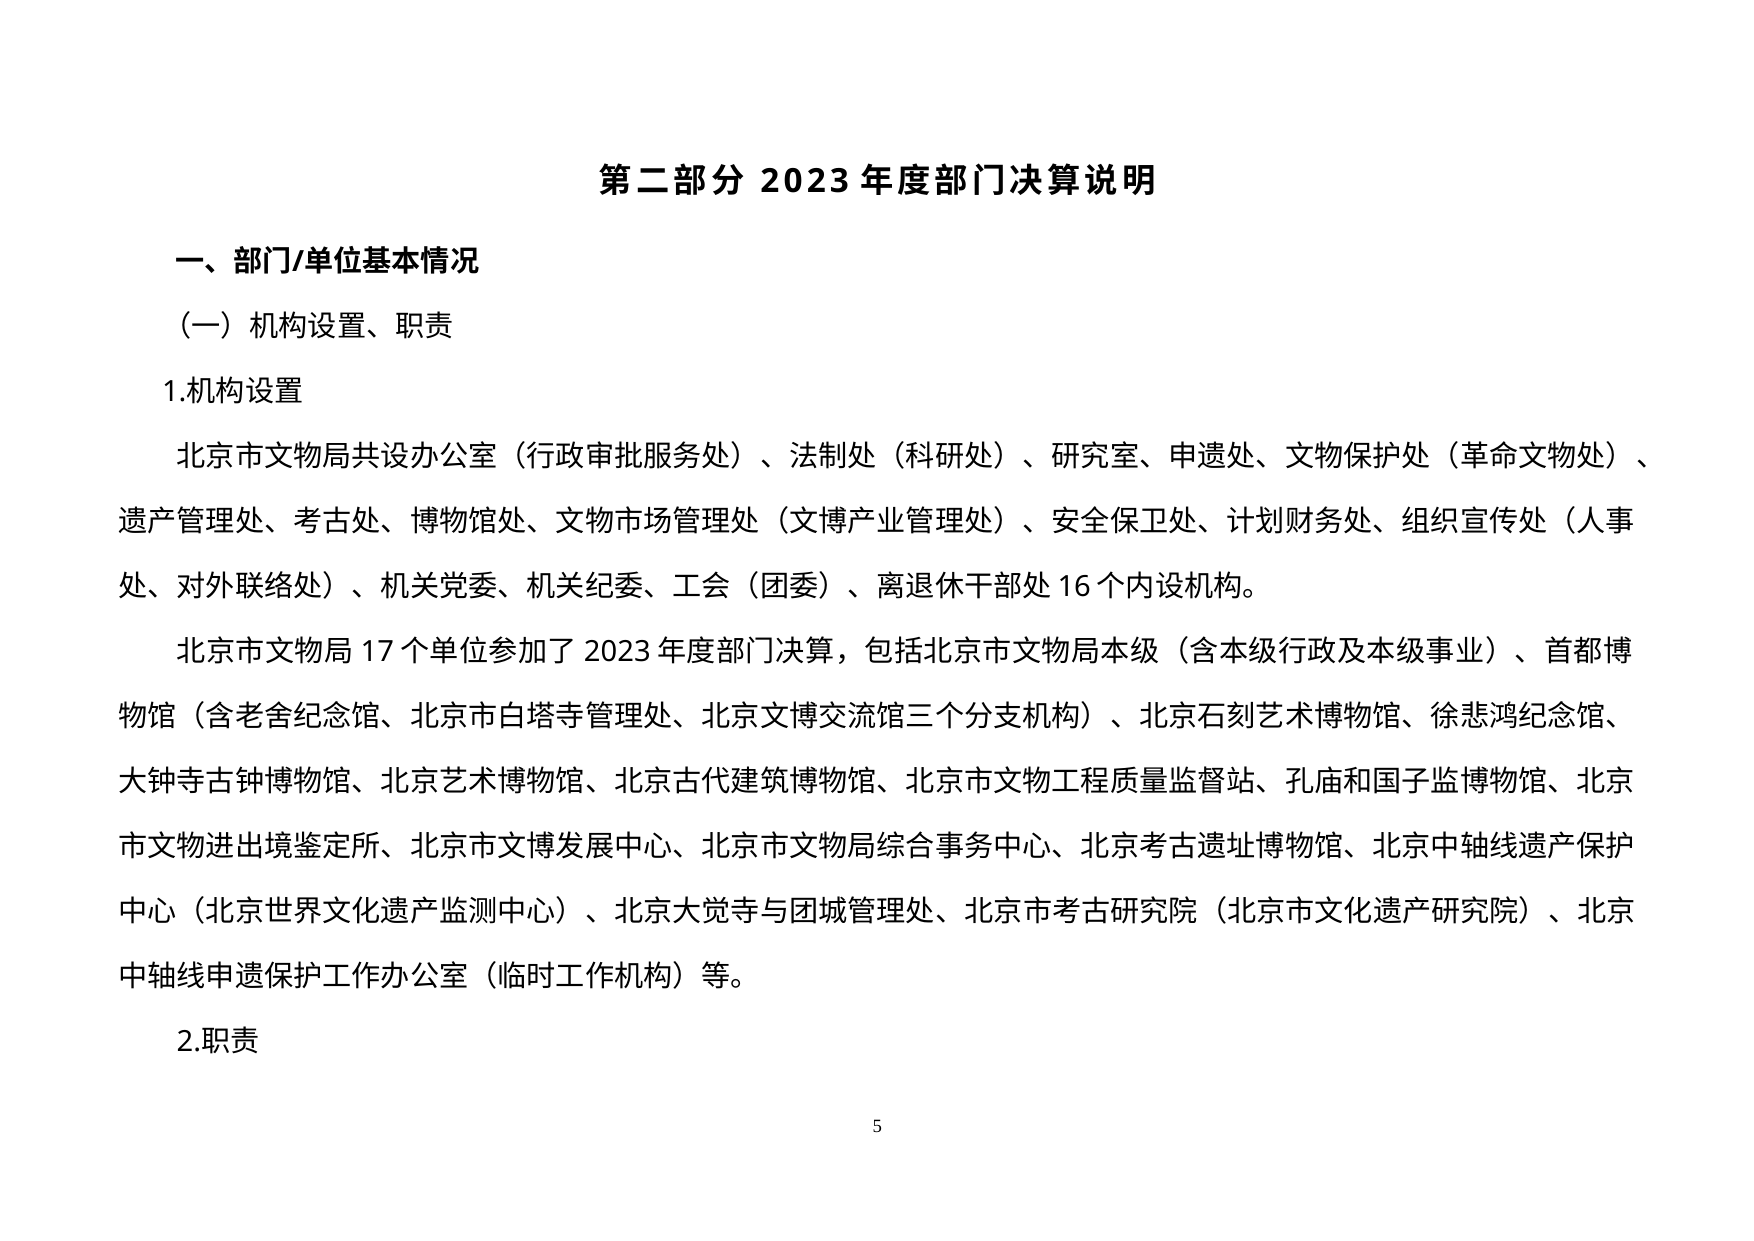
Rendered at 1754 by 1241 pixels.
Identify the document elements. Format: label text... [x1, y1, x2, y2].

list 2.职责 [118, 1007, 1636, 1072]
text 北京市文物局共设办公室（行政审批服务处）、法制处（科研处）、研究室、申遗处、文物保护处（革命文物处）、遗产管理处、考古处、博物馆处、文物市场管理处（文博产业管理处）、安全保卫处、计划财务处、组织宣传处（人事处、对外联络处）、机关党委、机关纪委、工会（团委）、离退休干部处16个内设机构。 [118, 422, 1636, 617]
text 北京市文物局17个单位参加了2023年度部门决算，包括北京市文物局本级（含本级行政及本级事业）、首都博物馆（含老舍纪念馆、北京市白塔寺管理处、北京文博交流馆三个分支机构）、北京石刻艺术博物馆、徐悲鸿纪念馆、大钟寺古钟博物馆、北京艺术博物馆、北京古代建筑博物馆、北京市文物工程质量监督站、孔庙和国子监博物馆、北京市文物进出境鉴定所、北京市文博发展中心、北京市文物局综合事务中心、北京考古遗址博物馆、北京中轴线遗产保护中心（北京世界文化遗产监测中心）、北京大觉寺与团城管理处、北京市考古研究院（北京市文化遗产研究院）、北京中轴线申遗保护工作办公室（临时工作机构）等。 [118, 617, 1636, 1007]
text 1.机构设置 [118, 357, 1636, 422]
text （一）机构设置、职责 [118, 292, 1636, 357]
text 一、部门/单位基本情况 [118, 227, 1636, 292]
text 第二部分 2023年度部门决算说明 [118, 145, 1636, 210]
